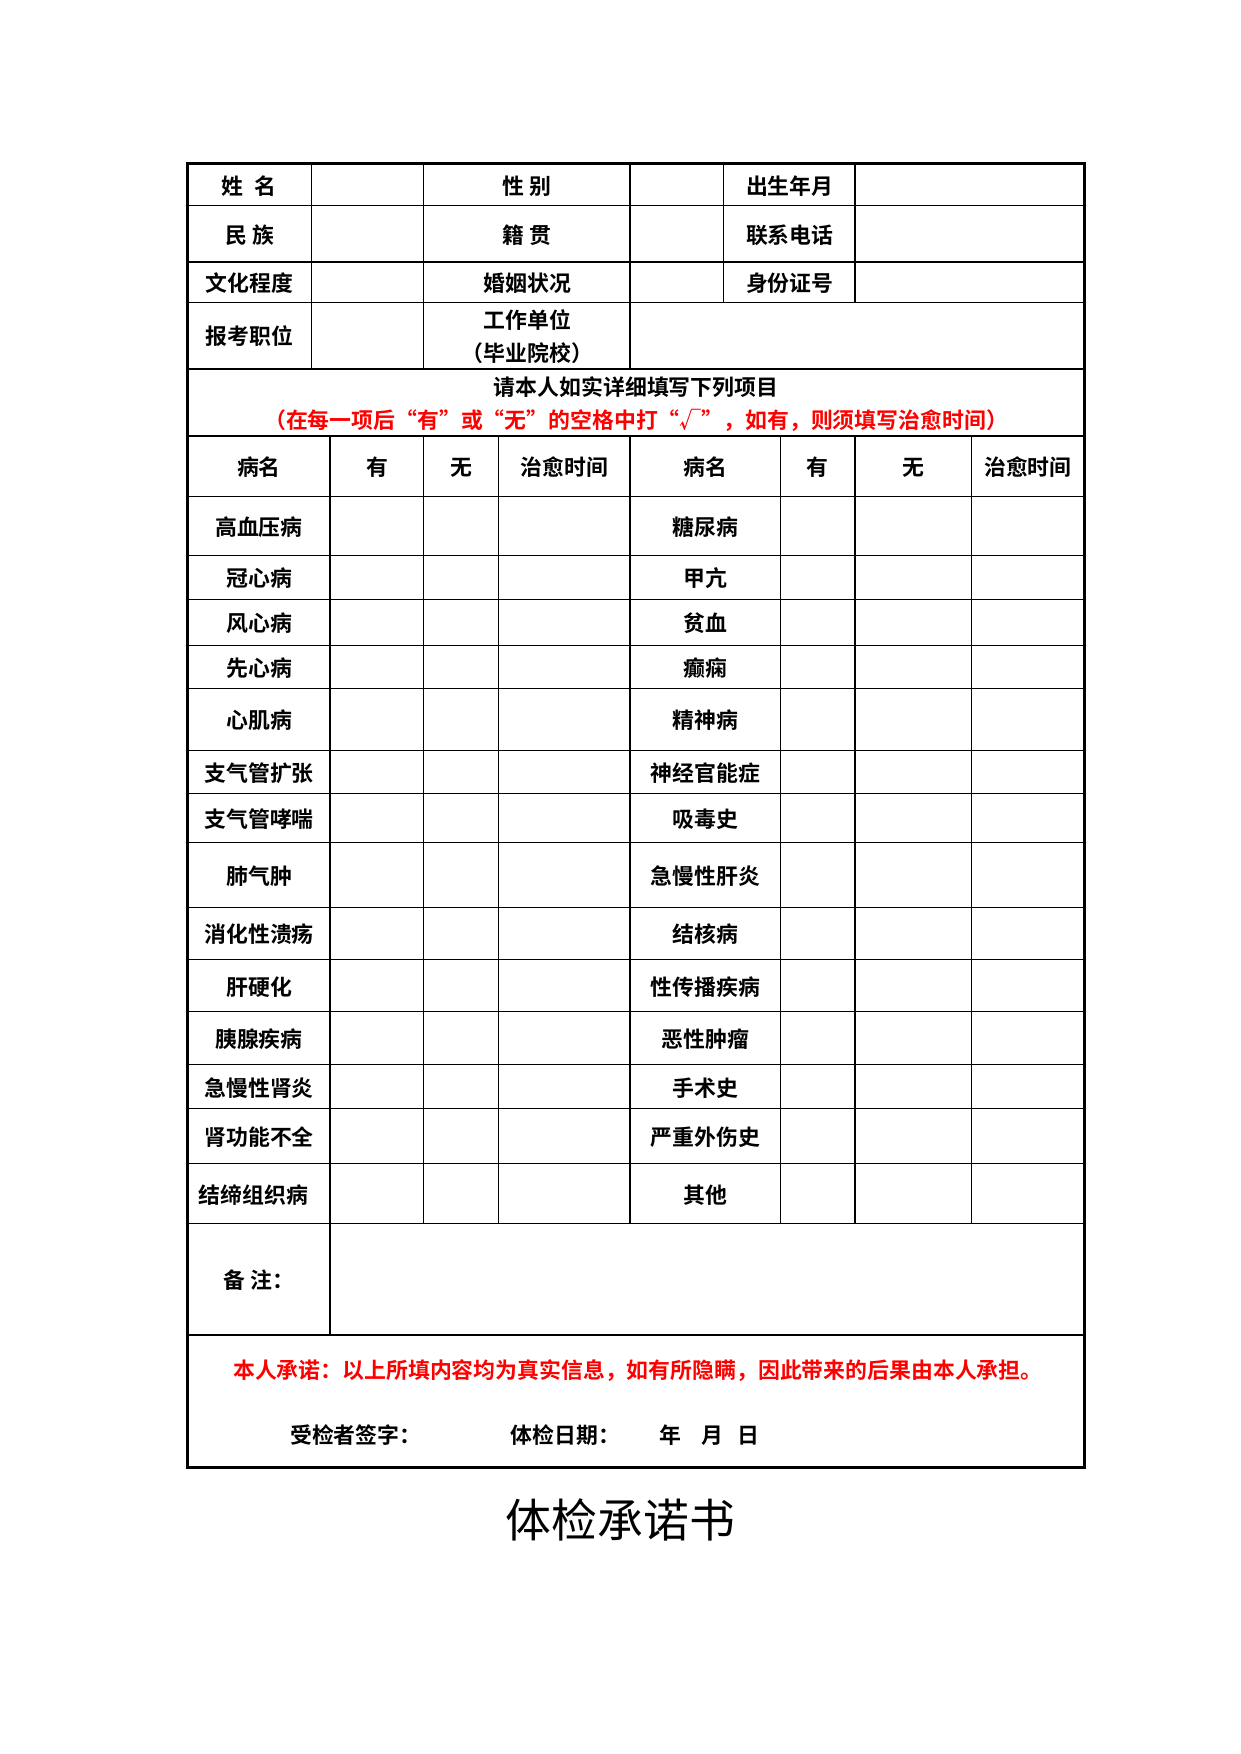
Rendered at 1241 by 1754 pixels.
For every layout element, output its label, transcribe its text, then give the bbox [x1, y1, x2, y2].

table_cell [424, 600, 498, 644]
table_cell [424, 843, 498, 907]
table_cell 联系电话 [724, 206, 854, 261]
table_cell [499, 646, 629, 688]
table_cell [781, 1164, 854, 1223]
table_cell [312, 303, 423, 368]
table_cell [972, 646, 1083, 688]
table_cell 籍 贯 [424, 206, 629, 261]
table_cell [312, 206, 423, 261]
table_cell 支气管扩张 [189, 751, 329, 793]
table_cell 肾功能不全 [189, 1109, 329, 1163]
table_cell 急慢性肝炎 [631, 843, 780, 907]
table_cell 肺气肿 [189, 843, 329, 907]
table_cell 报考职位 [189, 303, 311, 368]
table_cell [856, 1012, 971, 1064]
table_cell 无 [856, 437, 971, 496]
table_cell 甲亢 [631, 556, 780, 598]
table_cell [856, 1164, 971, 1223]
table_cell 手术史 [631, 1065, 780, 1108]
table_cell [781, 843, 854, 907]
table_cell [424, 689, 498, 749]
table_cell [781, 960, 854, 1011]
table_cell [424, 1065, 498, 1108]
table_cell [856, 600, 971, 644]
table_cell [781, 556, 854, 598]
table_cell 糖尿病 [631, 497, 780, 555]
table_cell [331, 1224, 1083, 1334]
table_cell [331, 960, 423, 1011]
table_cell [312, 263, 423, 302]
table_cell [856, 1109, 971, 1163]
table_cell [972, 1065, 1083, 1108]
table_cell [631, 303, 1083, 368]
table_cell [424, 960, 498, 1011]
table_cell [781, 689, 854, 749]
table_cell 民 族 [189, 206, 311, 261]
table_cell [972, 960, 1083, 1011]
table_cell [631, 206, 723, 261]
table_cell [972, 1109, 1083, 1163]
table_cell [424, 794, 498, 842]
table_cell 严重外伤史 [631, 1109, 780, 1163]
table_cell 心肌病 [189, 689, 329, 749]
table_cell [424, 1164, 498, 1223]
table_cell 工作单位 （毕业院校） [424, 303, 629, 368]
table_header [856, 165, 1083, 204]
table_cell 备 注： [189, 1224, 329, 1334]
table_cell [856, 1065, 971, 1108]
table_cell 支气管哮喘 [189, 794, 329, 842]
table_cell [781, 1012, 854, 1064]
table_cell [499, 1164, 629, 1223]
table_cell [331, 600, 423, 644]
table_cell [781, 646, 854, 688]
table_cell [856, 794, 971, 842]
table_cell 神经官能症 [631, 751, 780, 793]
table_cell [856, 206, 1083, 261]
table_cell [424, 646, 498, 688]
table_cell [331, 908, 423, 959]
table_cell 吸毒史 [631, 794, 780, 842]
table_cell [781, 794, 854, 842]
table_cell 癫痫 [631, 646, 780, 688]
table_cell [499, 497, 629, 555]
table_cell 先心病 [189, 646, 329, 688]
table_cell 婚姻状况 [424, 263, 629, 302]
table_cell [781, 908, 854, 959]
table_cell 身份证号 [724, 263, 854, 302]
table_cell 病名 [631, 437, 780, 496]
table_cell [424, 497, 498, 555]
table_cell [972, 600, 1083, 644]
table_cell [331, 1164, 423, 1223]
table_cell 风心病 [189, 600, 329, 644]
table_cell 急慢性肾炎 [189, 1065, 329, 1108]
table_cell [424, 908, 498, 959]
table_cell 胰腺疾病 [189, 1012, 329, 1064]
table_cell [972, 908, 1083, 959]
table_cell 冠心病 [189, 556, 329, 598]
table_cell 性传播疾病 [631, 960, 780, 1011]
table_cell 有 [331, 437, 423, 496]
table_cell [424, 751, 498, 793]
table_cell [331, 1065, 423, 1108]
table_cell [331, 751, 423, 793]
table_cell [972, 689, 1083, 749]
table_cell [856, 960, 971, 1011]
table_cell [781, 497, 854, 555]
table_cell [856, 689, 971, 749]
table_cell 贫血 [631, 600, 780, 644]
table_cell [781, 751, 854, 793]
table_cell [972, 1012, 1083, 1064]
table_cell [972, 497, 1083, 555]
table_cell [331, 794, 423, 842]
table_cell 高血压病 [189, 497, 329, 555]
table_cell [424, 1109, 498, 1163]
table_cell [499, 1065, 629, 1108]
table_cell 本人承诺：以上所填内容均为真实信息，如有所隐瞒，因此带来的后果由本人承担。 受检者签字： 体检日期： 年 月 日 [189, 1336, 1083, 1466]
table_cell [856, 646, 971, 688]
table_cell [499, 1109, 629, 1163]
table_cell [424, 1012, 498, 1064]
table_cell [331, 646, 423, 688]
table_cell [499, 689, 629, 749]
table_cell 肝硬化 [189, 960, 329, 1011]
table_cell [499, 1012, 629, 1064]
table_header [312, 165, 423, 204]
table_header 性 别 [424, 165, 629, 204]
table_cell [781, 600, 854, 644]
table_cell 其他 [631, 1164, 780, 1223]
table_cell 文化程度 [189, 263, 311, 302]
table_cell 恶性肿瘤 [631, 1012, 780, 1064]
table_cell [856, 751, 971, 793]
table_cell [856, 497, 971, 555]
table_cell [499, 751, 629, 793]
table_cell [856, 843, 971, 907]
table_cell [499, 794, 629, 842]
table_cell [331, 689, 423, 749]
table_cell 有 [781, 437, 854, 496]
table_cell [331, 497, 423, 555]
table_cell [331, 556, 423, 598]
table_cell 病名 [189, 437, 329, 496]
table_cell [631, 263, 723, 302]
table_cell [499, 960, 629, 1011]
table_cell 消化性溃疡 [189, 908, 329, 959]
table_cell [331, 1012, 423, 1064]
table_cell [499, 600, 629, 644]
table_cell [331, 1109, 423, 1163]
text 体检承诺书 [187, 1469, 1053, 1566]
table_cell 治愈时间 [972, 437, 1083, 496]
table_cell [856, 263, 1083, 302]
table_cell [424, 556, 498, 598]
table_cell [972, 751, 1083, 793]
table_cell [781, 1109, 854, 1163]
table_cell [499, 843, 629, 907]
table_cell [781, 1065, 854, 1108]
table_cell [499, 556, 629, 598]
table_header 出生年月 [724, 165, 854, 204]
table_cell 请本人如实详细填写下列项目 （在每一项后“有”或“无”的空格中打“√”，如有，则须填写治愈时间） [189, 370, 1083, 435]
table_cell [856, 556, 971, 598]
table_header [631, 165, 723, 204]
table_cell [331, 843, 423, 907]
table_cell [972, 843, 1083, 907]
table_cell 治愈时间 [499, 437, 629, 496]
table_cell 结核病 [631, 908, 780, 959]
table_cell 无 [424, 437, 498, 496]
table_cell [972, 794, 1083, 842]
table_cell 结缔组织病 [189, 1164, 329, 1223]
table_cell [856, 908, 971, 959]
table_cell [972, 1164, 1083, 1223]
table_cell [499, 908, 629, 959]
table_cell [972, 556, 1083, 598]
table_cell 精神病 [631, 689, 780, 749]
table_header 姓 名 [189, 165, 311, 204]
